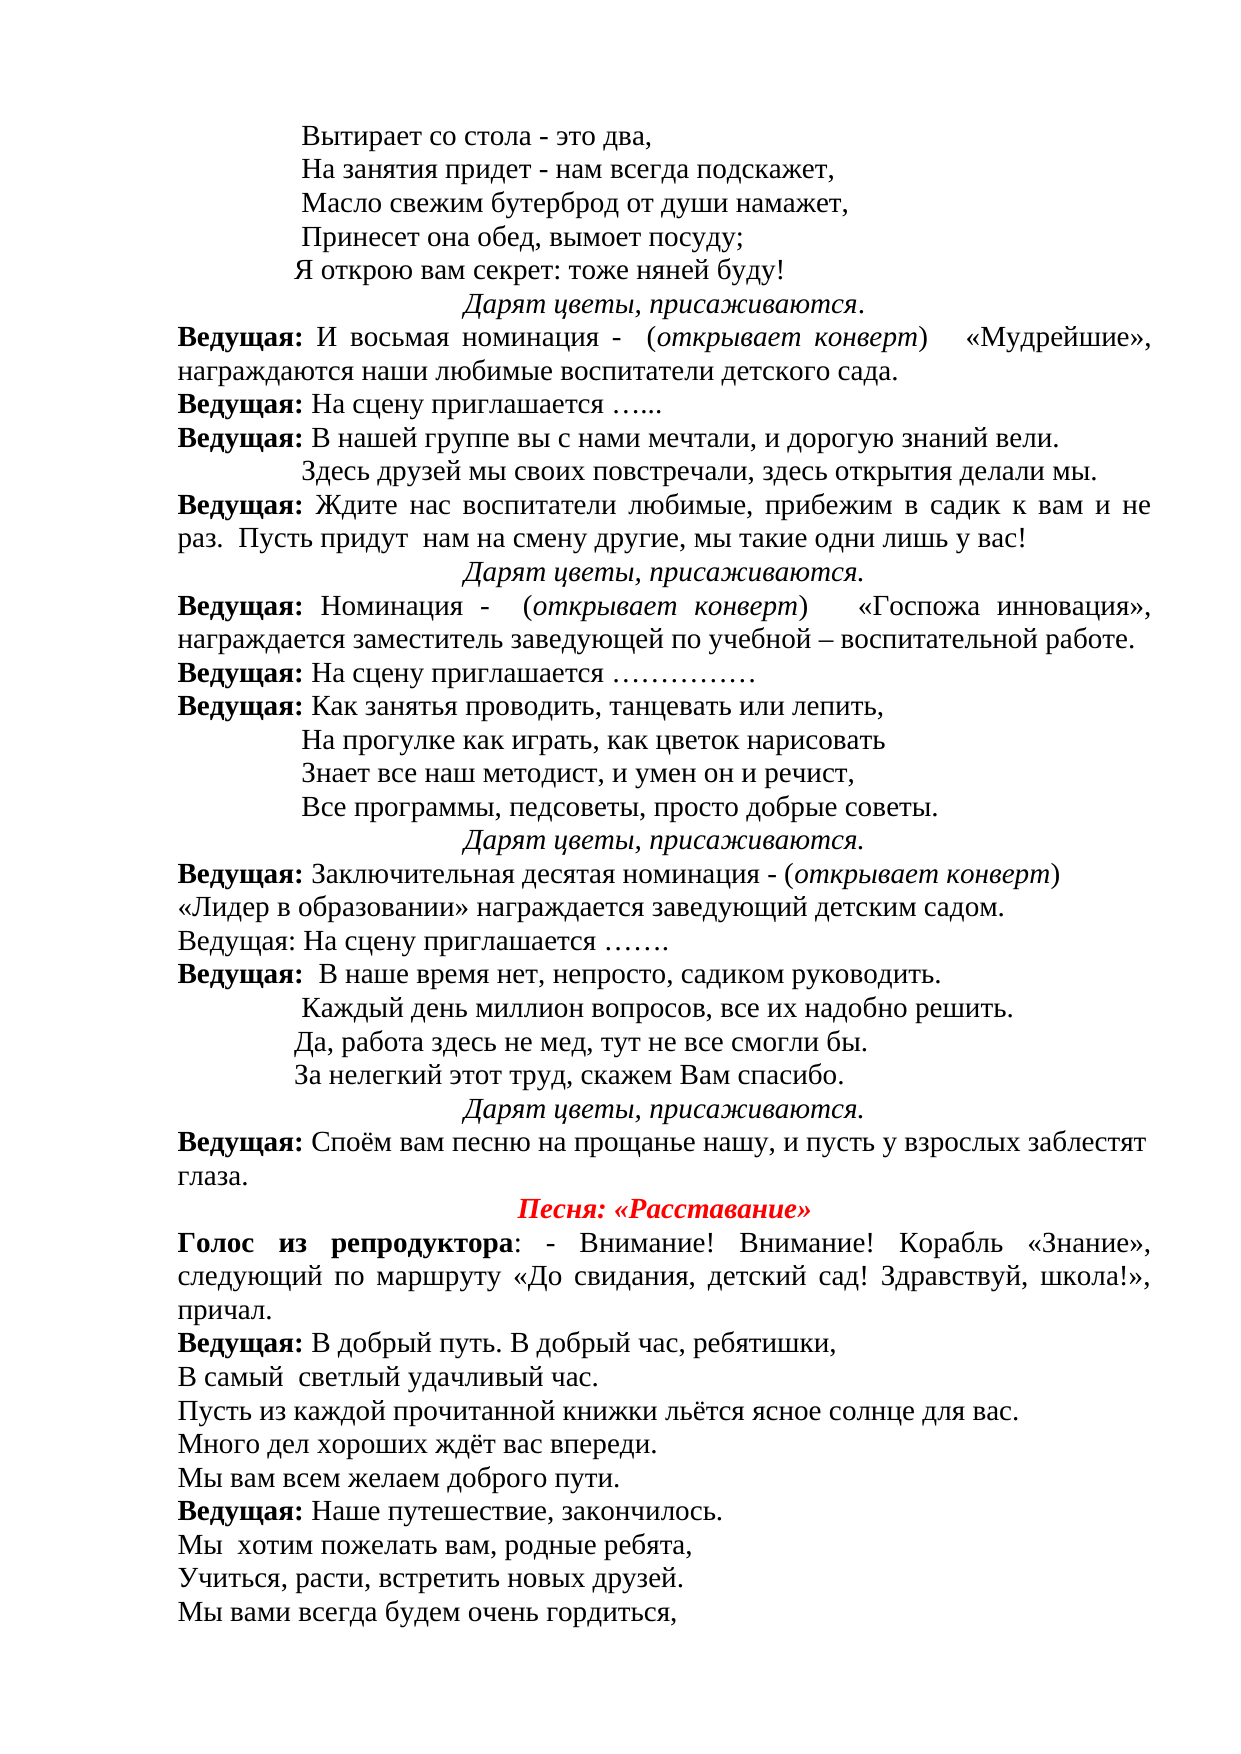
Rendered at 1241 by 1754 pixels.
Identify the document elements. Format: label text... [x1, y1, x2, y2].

text Песня: «Расставание» [177, 1191, 1152, 1225]
text Мы хотим пожелать вам, родные ребята, [177, 1527, 1152, 1560]
text Дарят цветы, присаживаются. [177, 822, 1152, 856]
text В самый светлый удачливый час. [177, 1359, 1152, 1393]
text Здесь друзей мы своих повстречали, здесь открытия делали мы. [177, 453, 1152, 487]
text Ведущая: Наше путешествие, закончилось. [177, 1493, 1152, 1527]
text Знает все наш методист, и умен он и речист, [177, 755, 1152, 789]
text Ведущая: В наше время нет, непросто, садиком руководить. [177, 957, 1152, 990]
text Все программы, педсоветы, просто добрые советы. [177, 789, 1152, 822]
text Принесет она обед, вымоет посуду; [177, 219, 1152, 252]
text Ведущая: В нашей группе вы с нами мечтали, и дорогую знаний вели. [177, 420, 1152, 453]
text На прогулке как играть, как цветок нарисовать [177, 722, 1152, 755]
text Ведущая: На сцену приглашается …………… [177, 655, 1152, 688]
text Дарят цветы, присаживаются. [177, 554, 1152, 588]
text Учиться, расти, встретить новых друзей. [177, 1560, 1152, 1594]
text Ведущая: Ждите нас воспитатели любимые, прибежим в садик к вам и не раз. Пусть придут нам на смену другие, мы такие одни лишь у вас! [177, 487, 1152, 554]
text Ведущая: В добрый путь. В добрый час, ребятишки, [177, 1326, 1152, 1359]
text На занятия придет - нам всегда подскажет, [177, 152, 1152, 185]
text Вытирает со стола - это два, [177, 118, 1152, 152]
text Ведущая: Заключительная десятая номинация - (открывает конверт) «Лидер в образовании» награждается заведующий детским садом. [177, 856, 1152, 923]
text Много дел хороших ждёт вас впереди. [177, 1426, 1152, 1460]
text Я открою вам секрет: тоже няней буду! [177, 252, 1152, 286]
text Ведущая: Споём вам песню на прощанье нашу, и пусть у взрослых заблестят глаза. [177, 1124, 1152, 1191]
text За нелегкий этот труд, скажем Вам спасибо. [177, 1057, 1152, 1091]
text Дарят цветы, присаживаются. [177, 1091, 1152, 1124]
text Дарят цветы, присаживаются. [177, 286, 1152, 319]
text Да, работа здесь не мед, тут не все смогли бы. [177, 1024, 1152, 1057]
text Ведущая: На сцену приглашается …... [177, 386, 1152, 420]
text Мы вами всегда будем очень гордиться, [177, 1594, 1152, 1627]
text Мы вам всем желаем доброго пути. [177, 1460, 1152, 1493]
text Пусть из каждой прочитанной книжки льётся ясное солнце для вас. [177, 1393, 1152, 1426]
text Ведущая: Номинация - (открывает конверт) «Госпожа инновация», награждается заместитель заведующей по учебной – воспитательной работе. [177, 588, 1152, 655]
text Масло свежим бутерброд от души намажет, [177, 185, 1152, 219]
text Голос из репродуктора: - Внимание! Внимание! Корабль «Знание», следующий по маршруту «До свидания, детский сад! Здравствуй, школа!», причал. [177, 1225, 1152, 1326]
text Ведущая: И восьмая номинация - (открывает конверт) «Мудрейшие», награждаются наши любимые воспитатели детского сада. [177, 319, 1152, 386]
text Ведущая: На сцену приглашается ……. [177, 923, 1152, 957]
text Каждый день миллион вопросов, все их надобно решить. [177, 990, 1152, 1024]
text Ведущая: Как занятья проводить, танцевать или лепить, [177, 688, 1152, 722]
